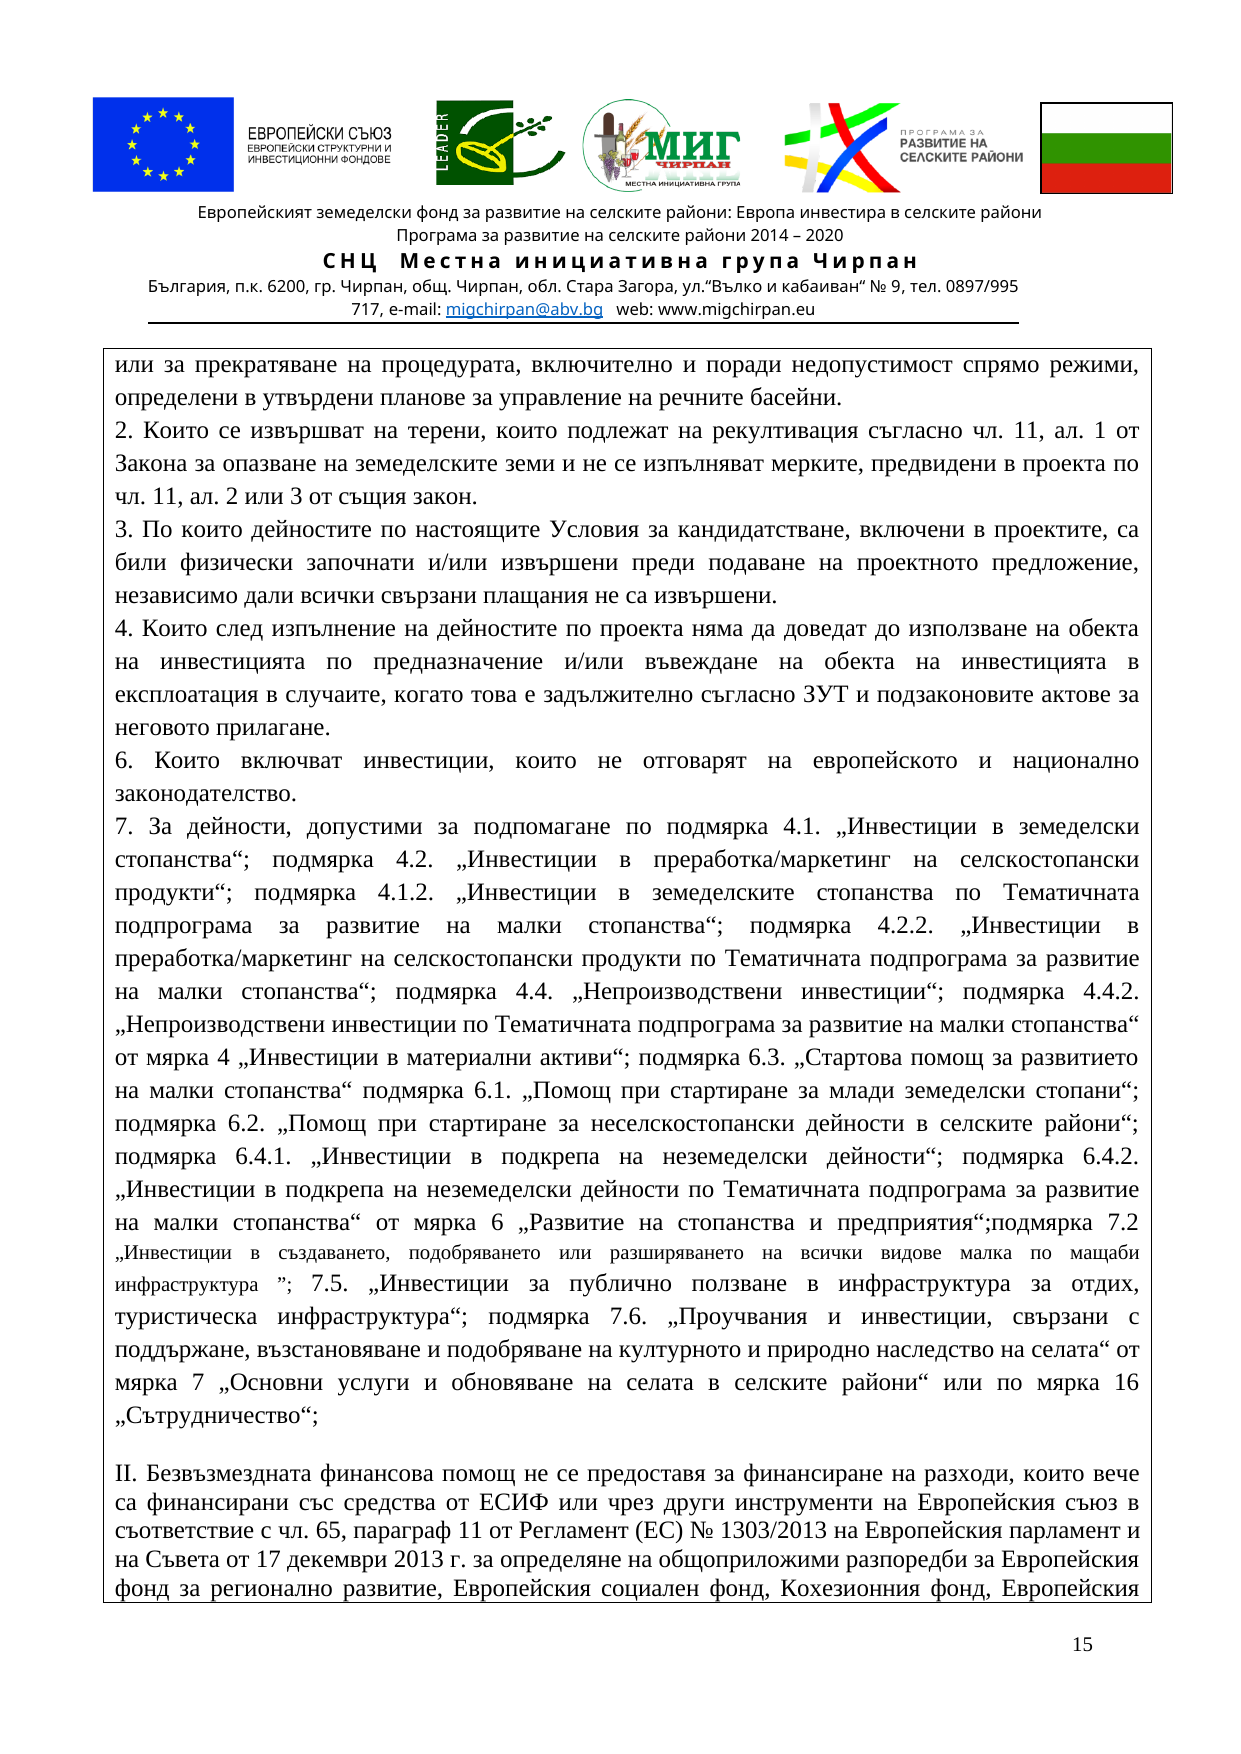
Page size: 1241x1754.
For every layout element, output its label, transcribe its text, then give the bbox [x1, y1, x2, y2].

picture [770, 95, 1033, 199]
picture [79, 82, 425, 202]
picture [582, 99, 741, 192]
picture [436, 100, 569, 185]
